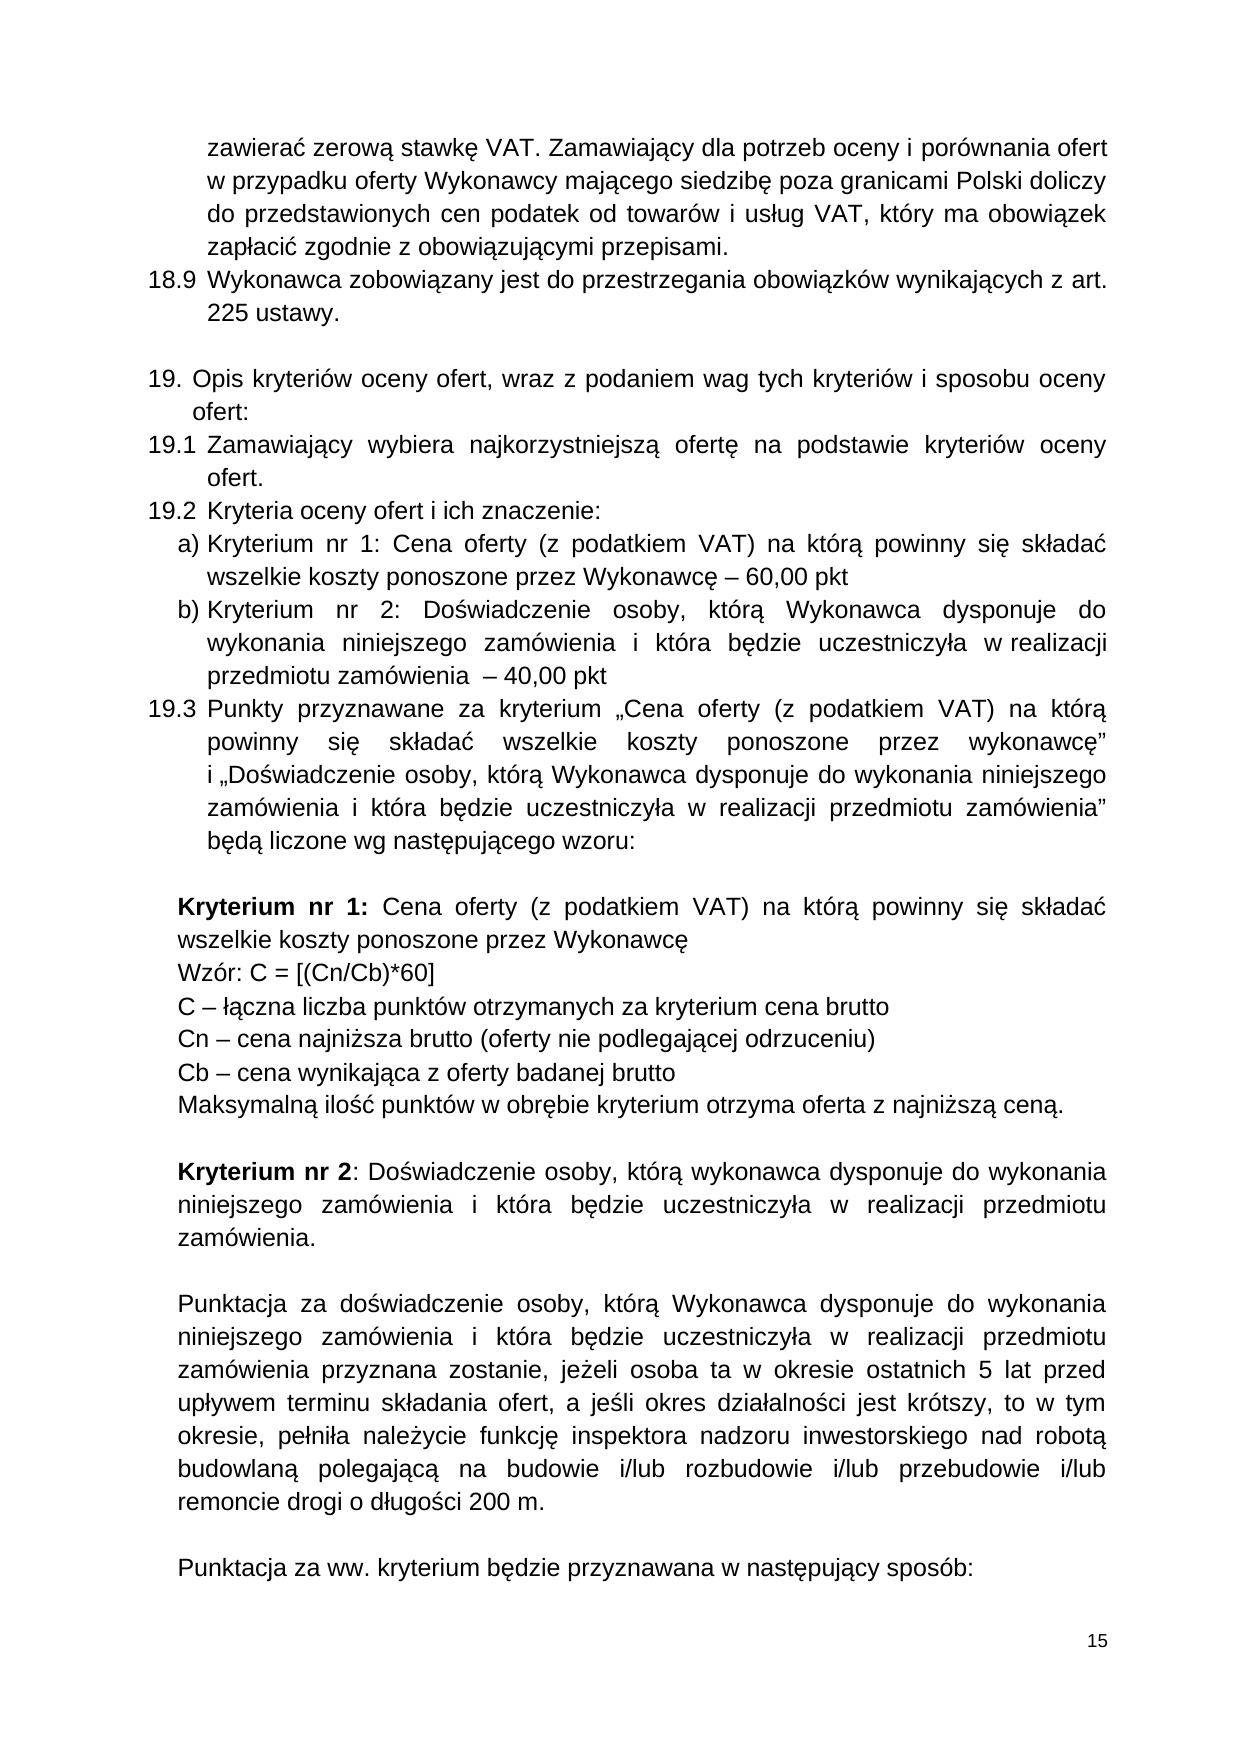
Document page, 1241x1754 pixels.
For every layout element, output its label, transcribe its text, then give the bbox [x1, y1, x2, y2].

text Punktacja za ww. kryterium będzie przyznawana w następujący sposób: [177, 1553, 1107, 1582]
list Wykonawca zobowiązany jest do przestrzegania obowiązków wynikających z art. 225 ustawy. [148, 265, 1107, 327]
text Kryterium nr 2: Doświadczenie osoby, którą wykonawca dysponuje do wykonania niniejszego zamówienia i która będzie uczestniczyła w realizacji przedmiotu zamówienia. [177, 1157, 1107, 1251]
text C – łączna liczba punktów otrzymanych za kryterium cena brutto [177, 991, 1107, 1020]
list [148, 133, 1107, 261]
text Wzór: C = [(Cn/Cb)*60] [177, 958, 1107, 987]
list Kryteria oceny ofert i ich znaczenie: [148, 496, 1107, 525]
list Kryterium nr 1: Cena oferty (z podatkiem VAT) na którą powinny się składać wszelkie koszty ponoszone przez Wykonawcę – 60,00 pkt [177, 529, 1107, 591]
list Zamawiający wybiera najkorzystniejszą ofertę na podstawie kryteriów oceny ofert. [148, 430, 1107, 492]
text Maksymalną ilość punktów w obrębie kryterium otrzyma oferta z najniższą ceną. [177, 1091, 1107, 1119]
text Cn – cena najniższa brutto (oferty nie podlegającej odrzuceniu) [177, 1024, 1107, 1053]
list Punkty przyznawane za kryterium „Cena oferty (z podatkiem VAT) na którą powinny się składać wszelkie koszty ponoszone przez wykonawcę” i „Doświadczenie osoby, którą Wykonawca dysponuje do wykonania niniejszego zamówienia i która będzie uczestniczyła w realizacji przedmiotu zamówienia” będą liczone wg następującego wzoru: [148, 694, 1107, 855]
text Kryterium nr 1: Cena oferty (z podatkiem VAT) na którą powinny się składać wszelkie koszty ponoszone przez Wykonawcę [177, 892, 1107, 954]
subtitle 19. Opis kryteriów oceny ofert, wraz z podaniem wag tych kryteriów i sposobu oceny ofert: [148, 364, 1107, 426]
list Kryterium nr 2: Doświadczenie osoby, którą Wykonawca dysponuje do wykonania niniejszego zamówienia i która będzie uczestniczyła w realizacji przedmiotu zamówienia – 40,00 pkt [177, 595, 1107, 690]
text Cb – cena wynikająca z oferty badanej brutto [177, 1057, 1107, 1086]
text Punktacja za doświadczenie osoby, którą Wykonawca dysponuje do wykonania niniejszego zamówienia i która będzie uczestniczyła w realizacji przedmiotu zamówienia przyznana zostanie, jeżeli osoba ta w okresie ostatnich 5 lat przed upływem terminu składania ofert, a jeśli okres działalności jest krótszy, to w tym okresie, pełniła należycie funkcję inspektora nadzoru inwestorskiego nad robotą budowlaną polegającą na budowie i/lub rozbudowie i/lub przebudowie i/lub remoncie drogi o długości 200 m. [177, 1289, 1107, 1516]
